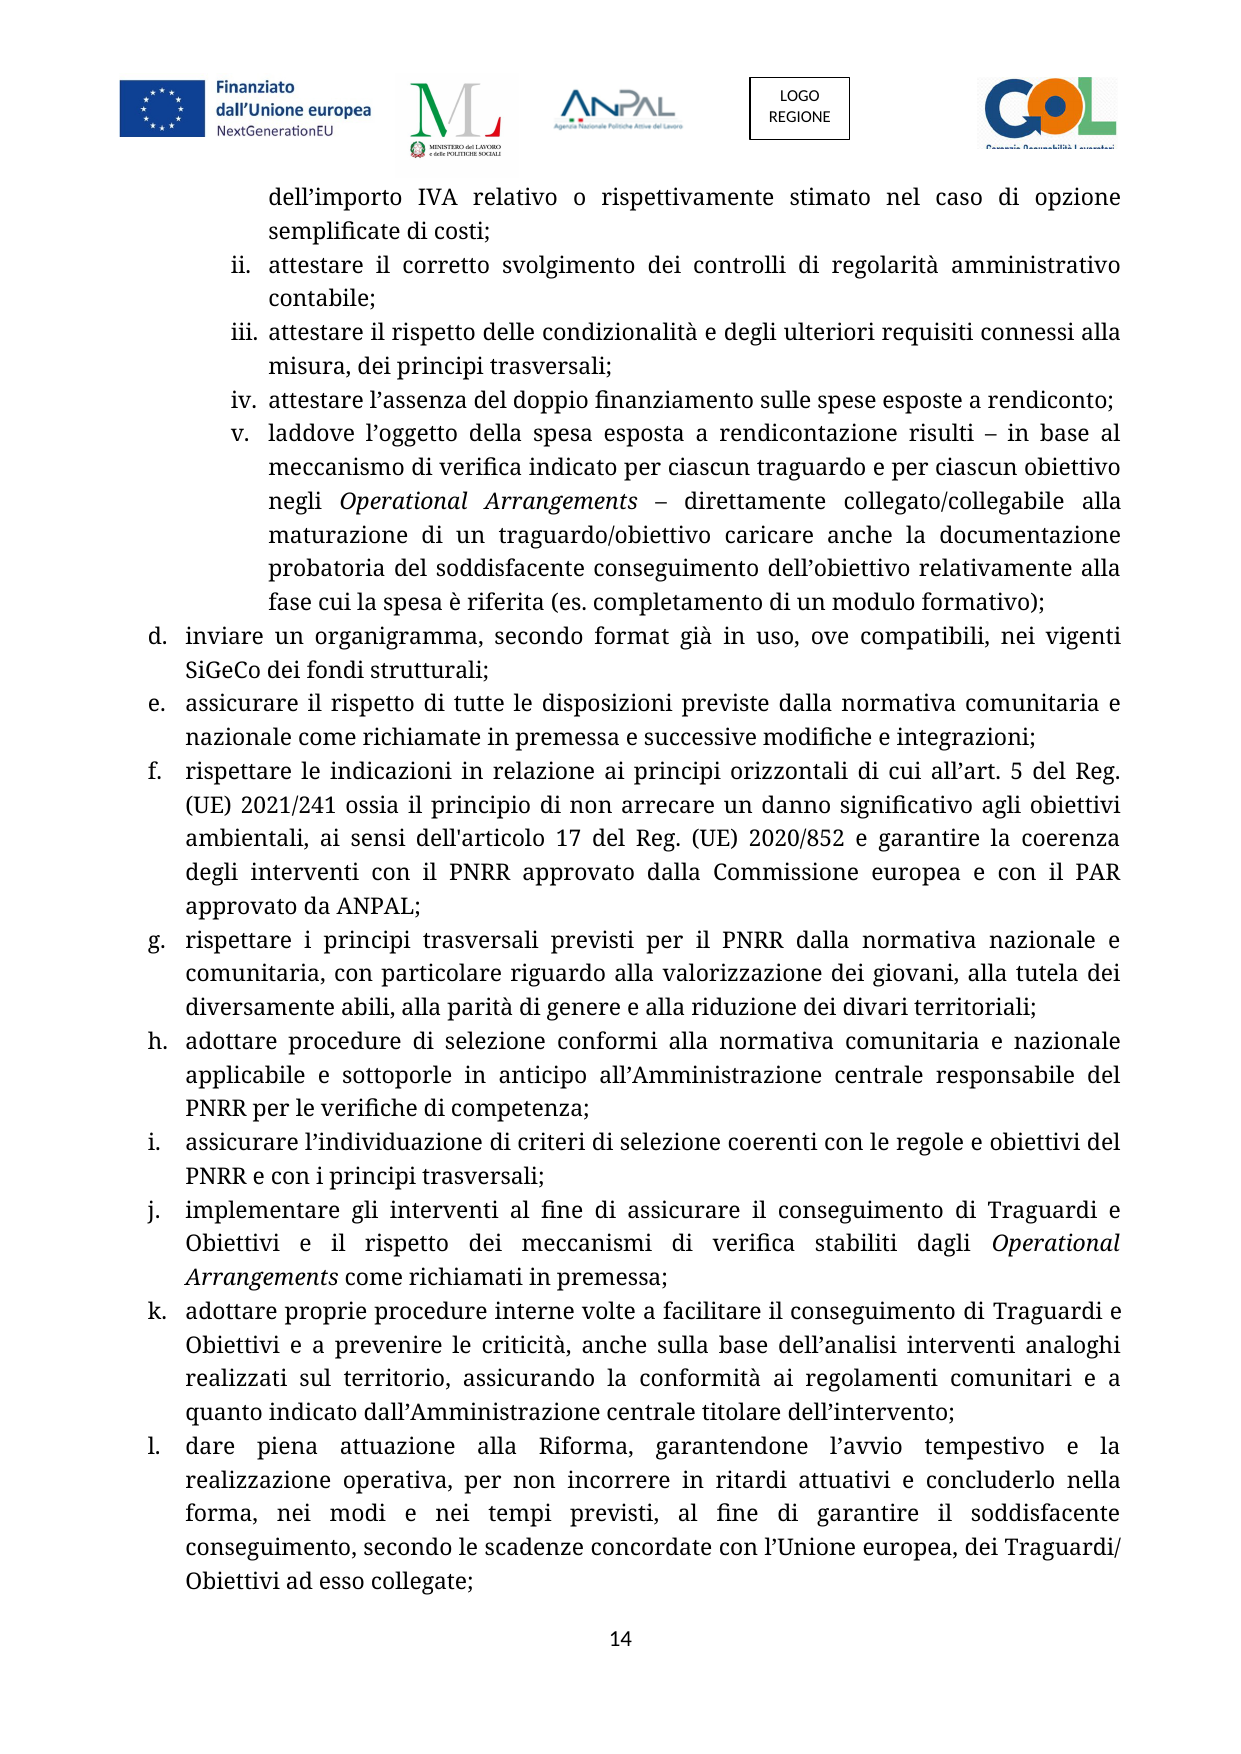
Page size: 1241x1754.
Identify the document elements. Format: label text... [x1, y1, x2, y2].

list laddove l’oggetto della spesa esposta a rendicontazione risulti – in base al meccanismo di verifica indicato per ciascun traguardo e per ciascun obiettivo negli Operational Arrangements – direttamente collegato/collegabile alla maturazione di un traguardo/obiettivo caricare anche la documentazione probatoria del soddisfacente conseguimento dell’obiettivo relativamente alla fase cui la spesa è riferita (es. completamento di un modulo formativo); [231, 417, 1122, 617]
list rispettare le indicazioni in relazione ai principi orizzontali di cui all’art. 5 del Reg. (UE) 2021/241 ossia il principio di non arrecare un danno significativo agli obiettivi ambientali, ai sensi dell'articolo 17 del Reg. (UE) 2020/852 e garantire la coerenza degli interventi con il PNRR approvato dalla Commissione europea e con il PAR approvato da ANPAL; [148, 755, 1122, 921]
list adottare proprie procedure interne volte a facilitare il conseguimento di Traguardi e Obiettivi e a prevenire le criticità, anche sulla base dell’analisi interventi analoghi realizzati sul territorio, assicurando la conformità ai regolamenti comunitari e a quanto indicato dall’Amministrazione centrale titolare dell’intervento; [148, 1295, 1122, 1427]
list attestare l’assenza del doppio finanziamento sulle spese esposte a rendiconto; [231, 383, 1122, 415]
picture [118, 73, 375, 137]
list assicurare il rispetto di tutte le disposizioni previste dalla normativa comunitaria e nazionale come richiamate in premessa e successive modifiche e integrazioni; [148, 687, 1122, 752]
list attestare il corretto svolgimento dei controlli di regolarità amministrativo contabile; [231, 248, 1122, 313]
list inviare un organigramma, secondo format già in uso, ove compatibili, nei vigenti SiGeCo dei fondi strutturali; [148, 620, 1122, 685]
picture [977, 77, 1118, 149]
list assicurare l’individuazione di criteri di selezione coerenti con le regole e obiettivi del PNRR e con i principi trasversali; [148, 1126, 1122, 1191]
list attestare il rispetto delle condizionalità e degli ulteriori requisiti connessi alla misura, dei principi trasversali; [231, 316, 1122, 381]
list rispettare i principi trasversali previsti per il PNRR dalla normativa nazionale e comunitaria, con particolare riguardo alla valorizzazione dei giovani, alla tutela dei diversamente abili, alla parità di genere e alla riduzione dei divari territoriali; [148, 923, 1122, 1022]
list adottare procedure di selezione conformi alla normativa comunitaria e nazionale applicabile e sottoporle in anticipo all’Amministrazione centrale responsabile del PNRR per le verifiche di competenza; [148, 1025, 1122, 1123]
picture [394, 73, 519, 178]
list dare piena attuazione alla Riforma, garantendone l’avvio tempestivo e la realizzazione operativa, per non incorrere in ritardi attuativi e concluderlo nella forma, nei modi e nei tempi previsti, al fine di garantire il soddisfacente conseguimento, secondo le scadenze concordate con l’Unione europea, dei Traguardi/ Obiettivi ad esso collegate; [148, 1430, 1122, 1596]
picture [541, 73, 698, 148]
list implementare gli interventi al fine di assicurare il conseguimento di Traguardi e Obiettivi e il rispetto dei meccanismi di verifica stabiliti dagli Operational Arrangements come richiamati in premessa; [148, 1193, 1122, 1292]
